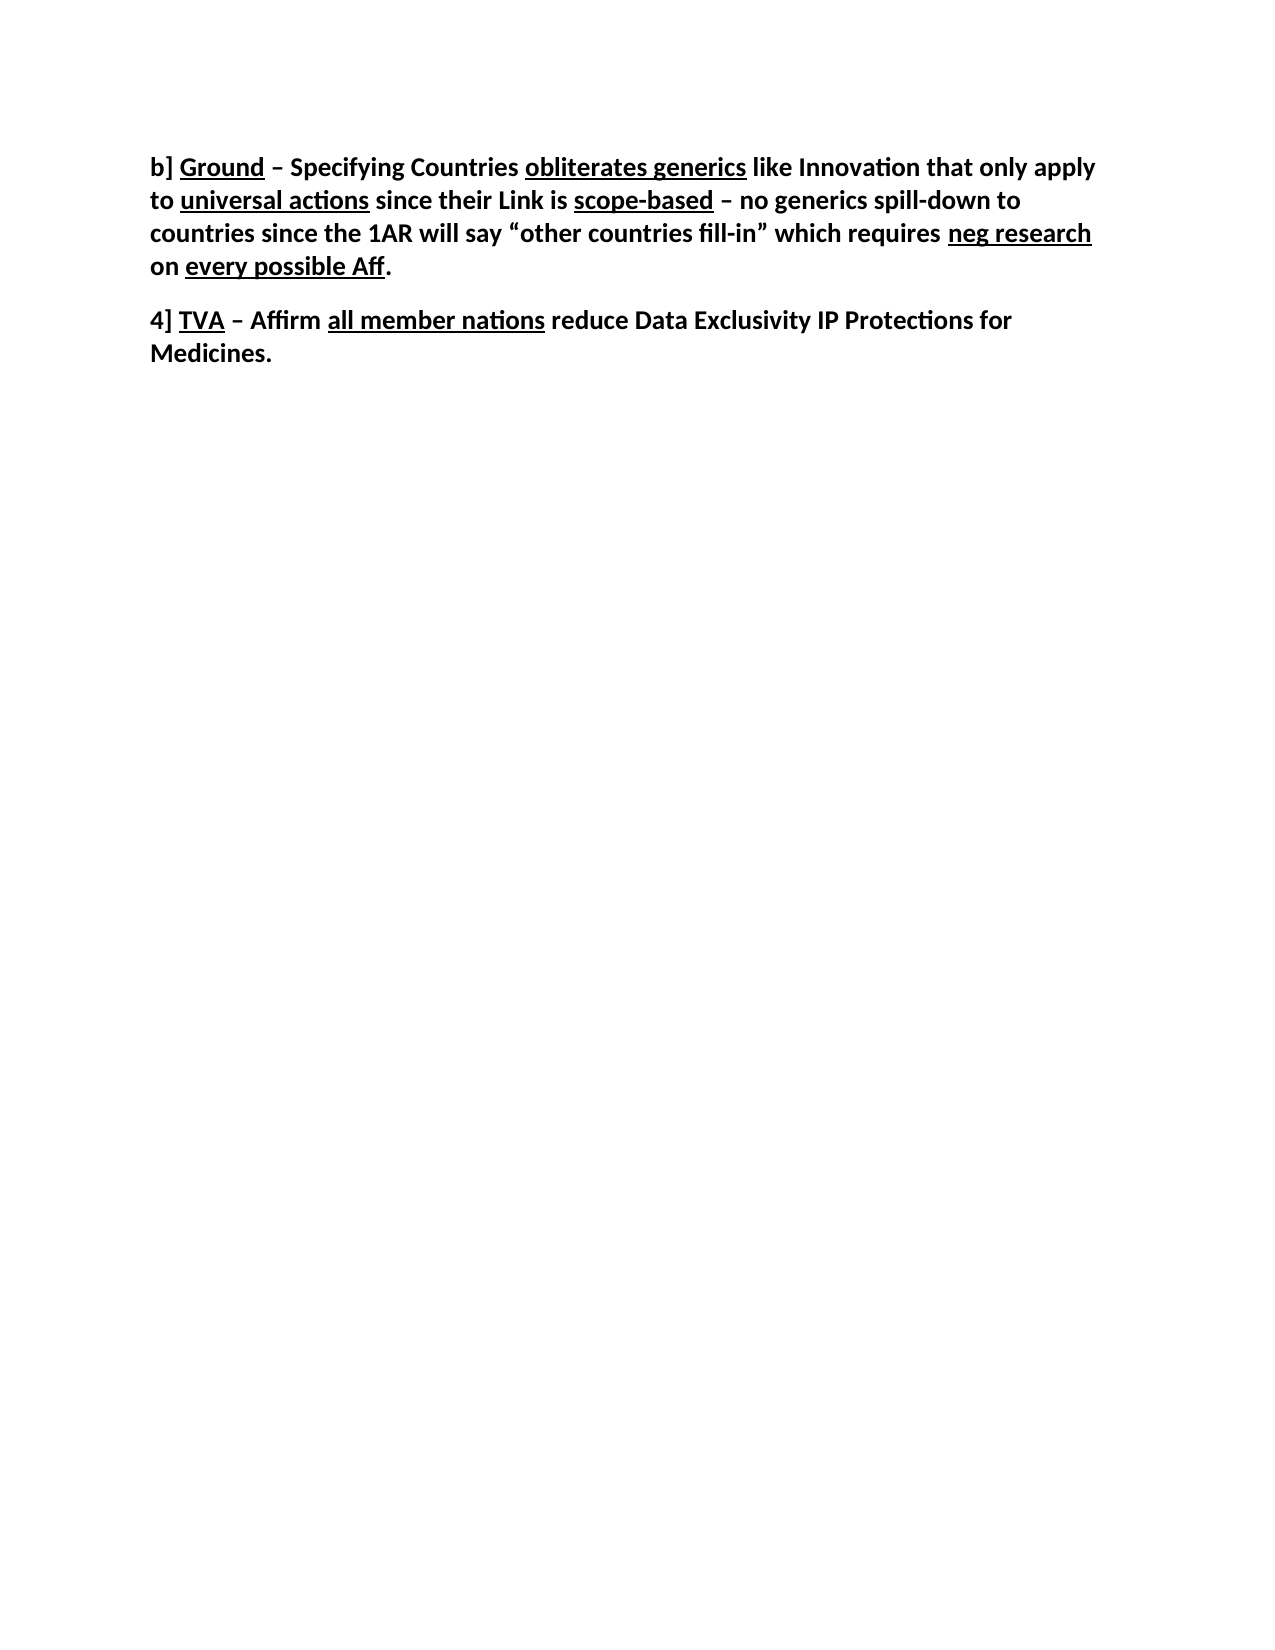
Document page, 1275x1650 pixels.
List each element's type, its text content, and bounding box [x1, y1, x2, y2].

subtitle 4] TVA – Affirm all member nations reduce Data Exclusivity IP Protections for Medicines. [150, 303, 1125, 369]
subtitle b] Ground – Specifying Countries obliterates generics like Innovation that only apply to universal actions since their Link is scope-based – no generics spill-down to countries since the 1AR will say “other countries fill-in” which requires neg research on every possible Aff. [150, 150, 1125, 282]
